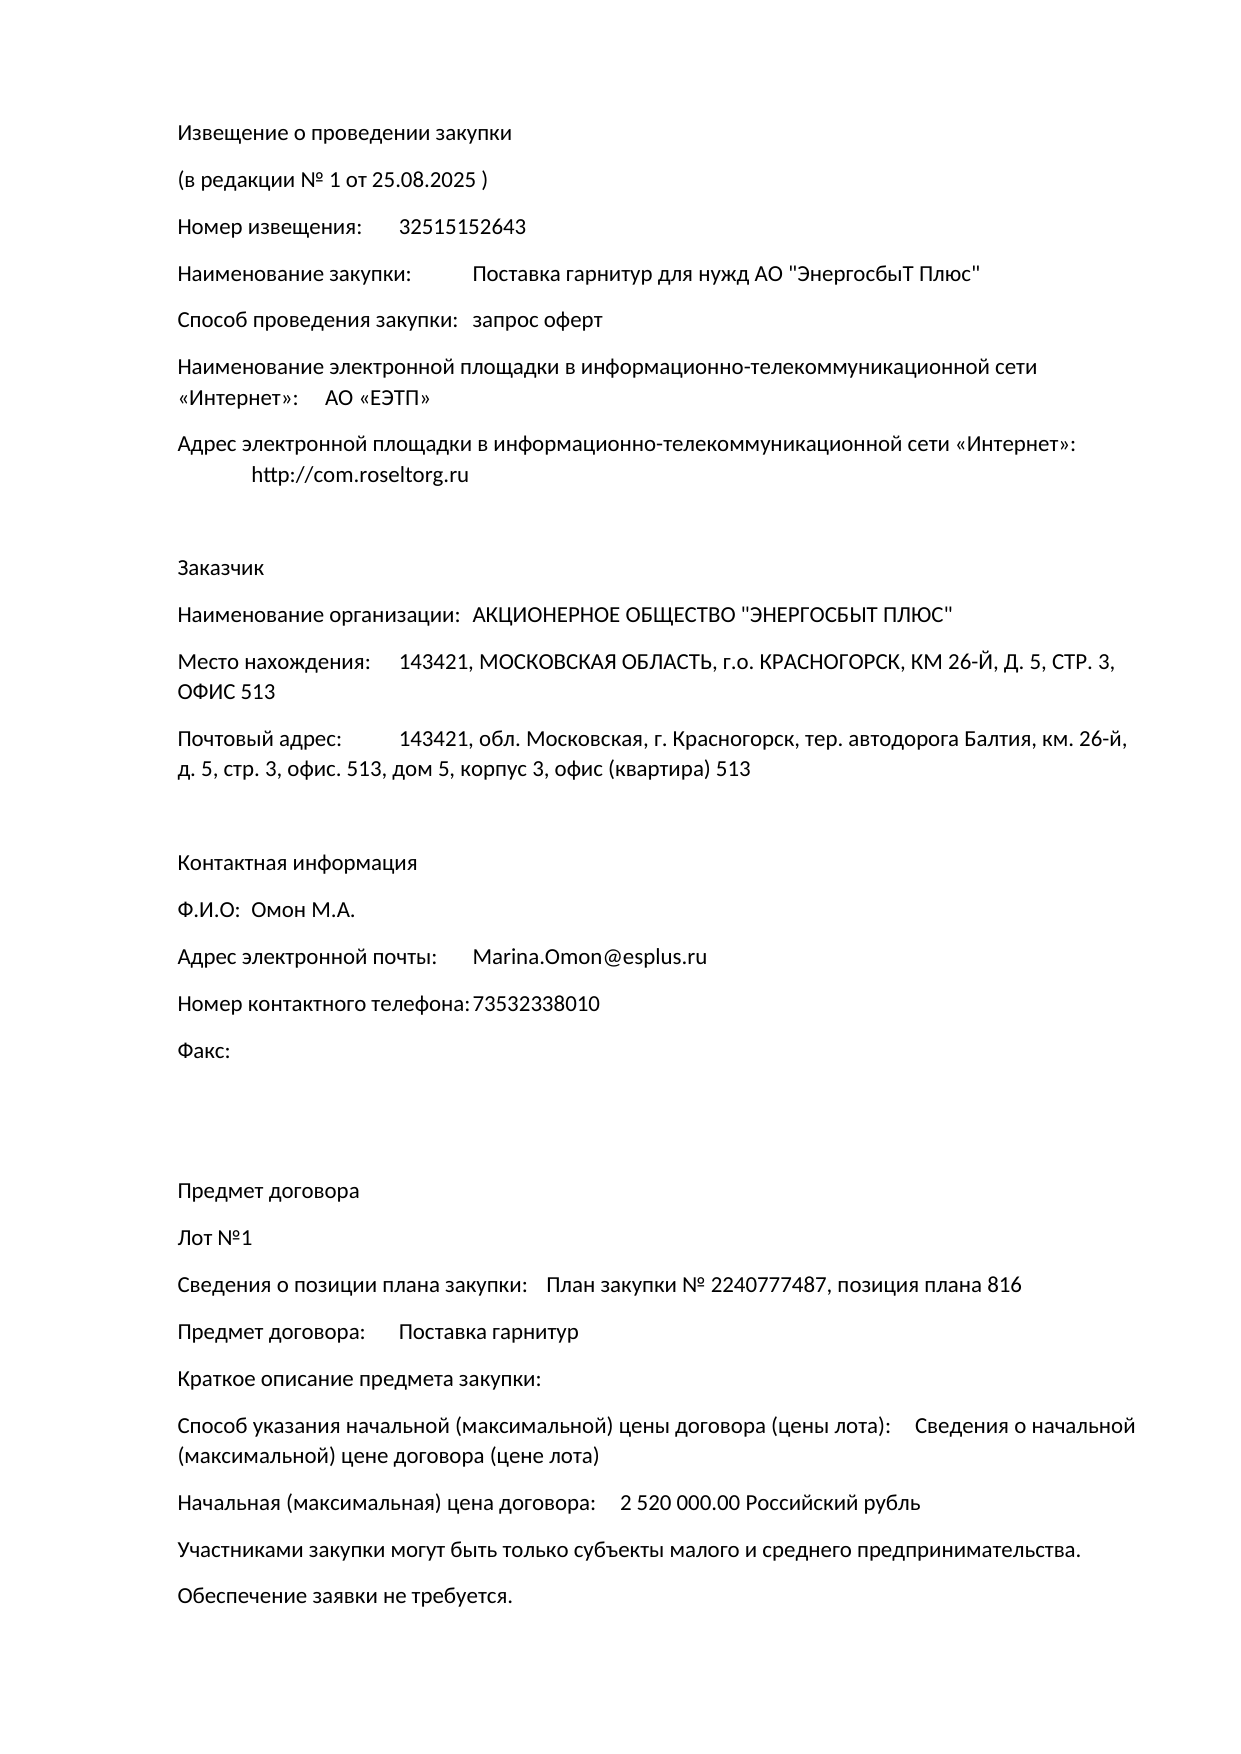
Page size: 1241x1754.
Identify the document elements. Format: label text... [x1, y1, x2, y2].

text Предмет договора [177, 1176, 1152, 1204]
text Начальная (максимальная) цена договора: 2 520 000.00 Российский рубль [177, 1488, 1152, 1516]
text Наименование электронной площадки в информационно-телекоммуникационной сети «Интернет»: АО «ЕЭТП» [177, 352, 1152, 411]
text Заказчик [177, 553, 1152, 582]
text Почтовый адрес: 143421, обл. Московская, г. Красногорск, тер. автодорога Балтия, км. 26-й, д. 5, стр. 3, офис. 513, дом 5, корпус 3, офис (квартира) 513 [177, 724, 1152, 783]
text Способ указания начальной (максимальной) цены договора (цены лота): Сведения о начальной (максимальной) цене договора (цене лота) [177, 1411, 1152, 1469]
text Участниками закупки могут быть только субъекты малого и среднего предпринимательства. [177, 1535, 1152, 1563]
text Адрес электронной почты: Marina.Omon@esplus.ru [177, 942, 1152, 970]
text Извещение о проведении закупки [177, 118, 1152, 146]
text Адрес электронной площадки в информационно-телекоммуникационной сети «Интернет»: http://com.roseltorg.ru [177, 429, 1152, 488]
text Место нахождения: 143421, МОСКОВСКАЯ ОБЛАСТЬ, г.о. КРАСНОГОРСК, КМ 26-Й, Д. 5, СТР. 3, ОФИС 513 [177, 647, 1152, 706]
text Сведения о позиции плана закупки: План закупки № 2240777487, позиция плана 816 [177, 1270, 1152, 1298]
text Обеспечение заявки не требуется. [177, 1582, 1152, 1610]
text Наименование закупки: Поставка гарнитур для нужд АО "ЭнергосбыТ Плюс" [177, 259, 1152, 287]
text Факс: [177, 1036, 1152, 1064]
text Контактная информация [177, 848, 1152, 876]
text Предмет договора: Поставка гарнитур [177, 1317, 1152, 1345]
text Номер контактного телефона: 73532338010 [177, 989, 1152, 1017]
text Ф.И.О: Омон М.А. [177, 895, 1152, 923]
text (в редакции № 1 от 25.08.2025 ) [177, 165, 1152, 193]
text Номер извещения: 32515152643 [177, 212, 1152, 240]
text Способ проведения закупки: запрос оферт [177, 306, 1152, 334]
text Краткое описание предмета закупки: [177, 1364, 1152, 1392]
text Наименование организации: АКЦИОНЕРНОЕ ОБЩЕСТВО "ЭНЕРГОСБЫТ ПЛЮС" [177, 600, 1152, 628]
text Лот №1 [177, 1223, 1152, 1251]
